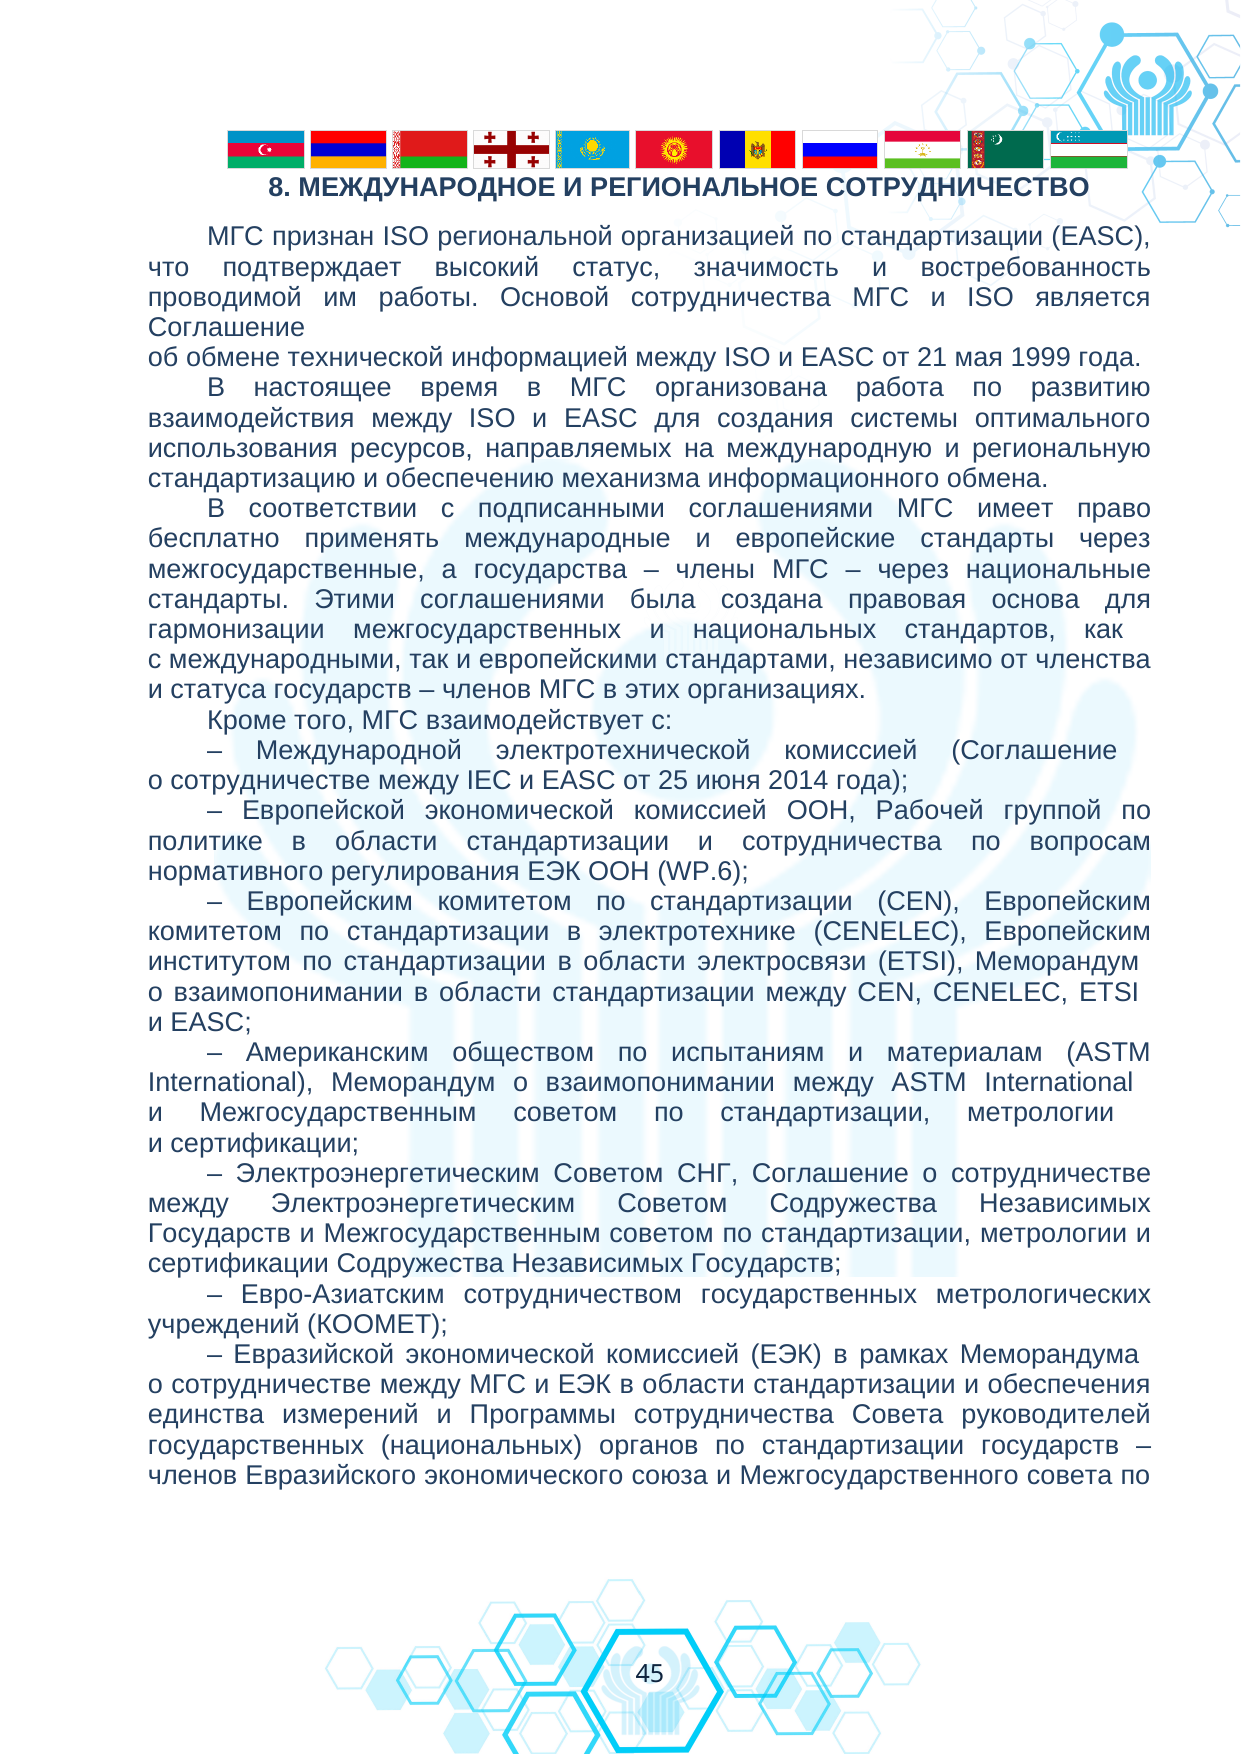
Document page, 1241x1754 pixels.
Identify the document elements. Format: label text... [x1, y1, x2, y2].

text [148, 1339, 1152, 1490]
text В соответствии с подписанными соглашениями МГС имеет право бесплатно применять международные и европейские стандарты через межгосударственные, а государства – члены МГС – через национальные стандарты. Этими соглашениями была создана правовая основа для гармонизации межгосударственных и национальных стандартов, как с международными, так и европейскими стандартами, независимо от членства и статуса государств – членов МГС в этих организациях. [148, 493, 1152, 705]
text Кроме того, МГС взаимодействует с: [148, 705, 1152, 735]
text – Евро-Азиатским сотрудничеством государственных метрологических учреждений (КООМЕТ); [148, 1279, 1152, 1339]
text МГС признан ISO региональной организацией по стандартизации (EASC), что подтверждает высокий статус, значимость и востребованность проводимой им работы. Основой сотрудничества МГС и ISO является Соглашение об обмене технической информацией между ISO и EASC от 21 мая 1999 года. [148, 222, 1152, 373]
text 8. международное и региональное сотрудничество [148, 103, 1152, 202]
picture [25, 0, 1241, 1754]
text – Международной электротехнической комиссией (Соглашение о сотрудничестве между IEC и EASC от 25 июня 2014 года); [148, 735, 1152, 796]
text – Европейским комитетом по стандартизации (CEN), Европейским комитетом по стандартизации в электротехнике (CENELEC), Европейским институтом по стандартизации в области электросвязи (ETSI), Меморандум о взаимопонимании в области стандартизации между CEN, CENELEC, ETSI и EASC; [148, 886, 1152, 1037]
text В настоящее время в МГС организована работа по развитию взаимодействия между ISO и EASC для создания системы оптимального использования ресурсов, направляемых на международную и региональную стандартизацию и обеспечению механизма информационного обмена. [148, 373, 1152, 493]
text – Европейской экономической комиссией ООН, Рабочей группой по политике в области стандартизации и сотрудничества по вопросам нормативного регулирования ЕЭК ООН (WP.6); [148, 796, 1152, 886]
text – Американским обществом по испытаниям и материалам (ASTM International), Меморандум о взаимопонимании между ASTM International и Межгосударственным советом по стандартизации, метрологии и сертификации; [148, 1037, 1152, 1158]
text – Электроэнергетическим Советом СНГ, Соглашение о сотрудничестве между Электроэнергетическим Советом Содружества Независимых Государств и Межгосударственным советом по стандартизации, метрологии и сертификации Содружества Независимых Государств; [148, 1158, 1152, 1279]
